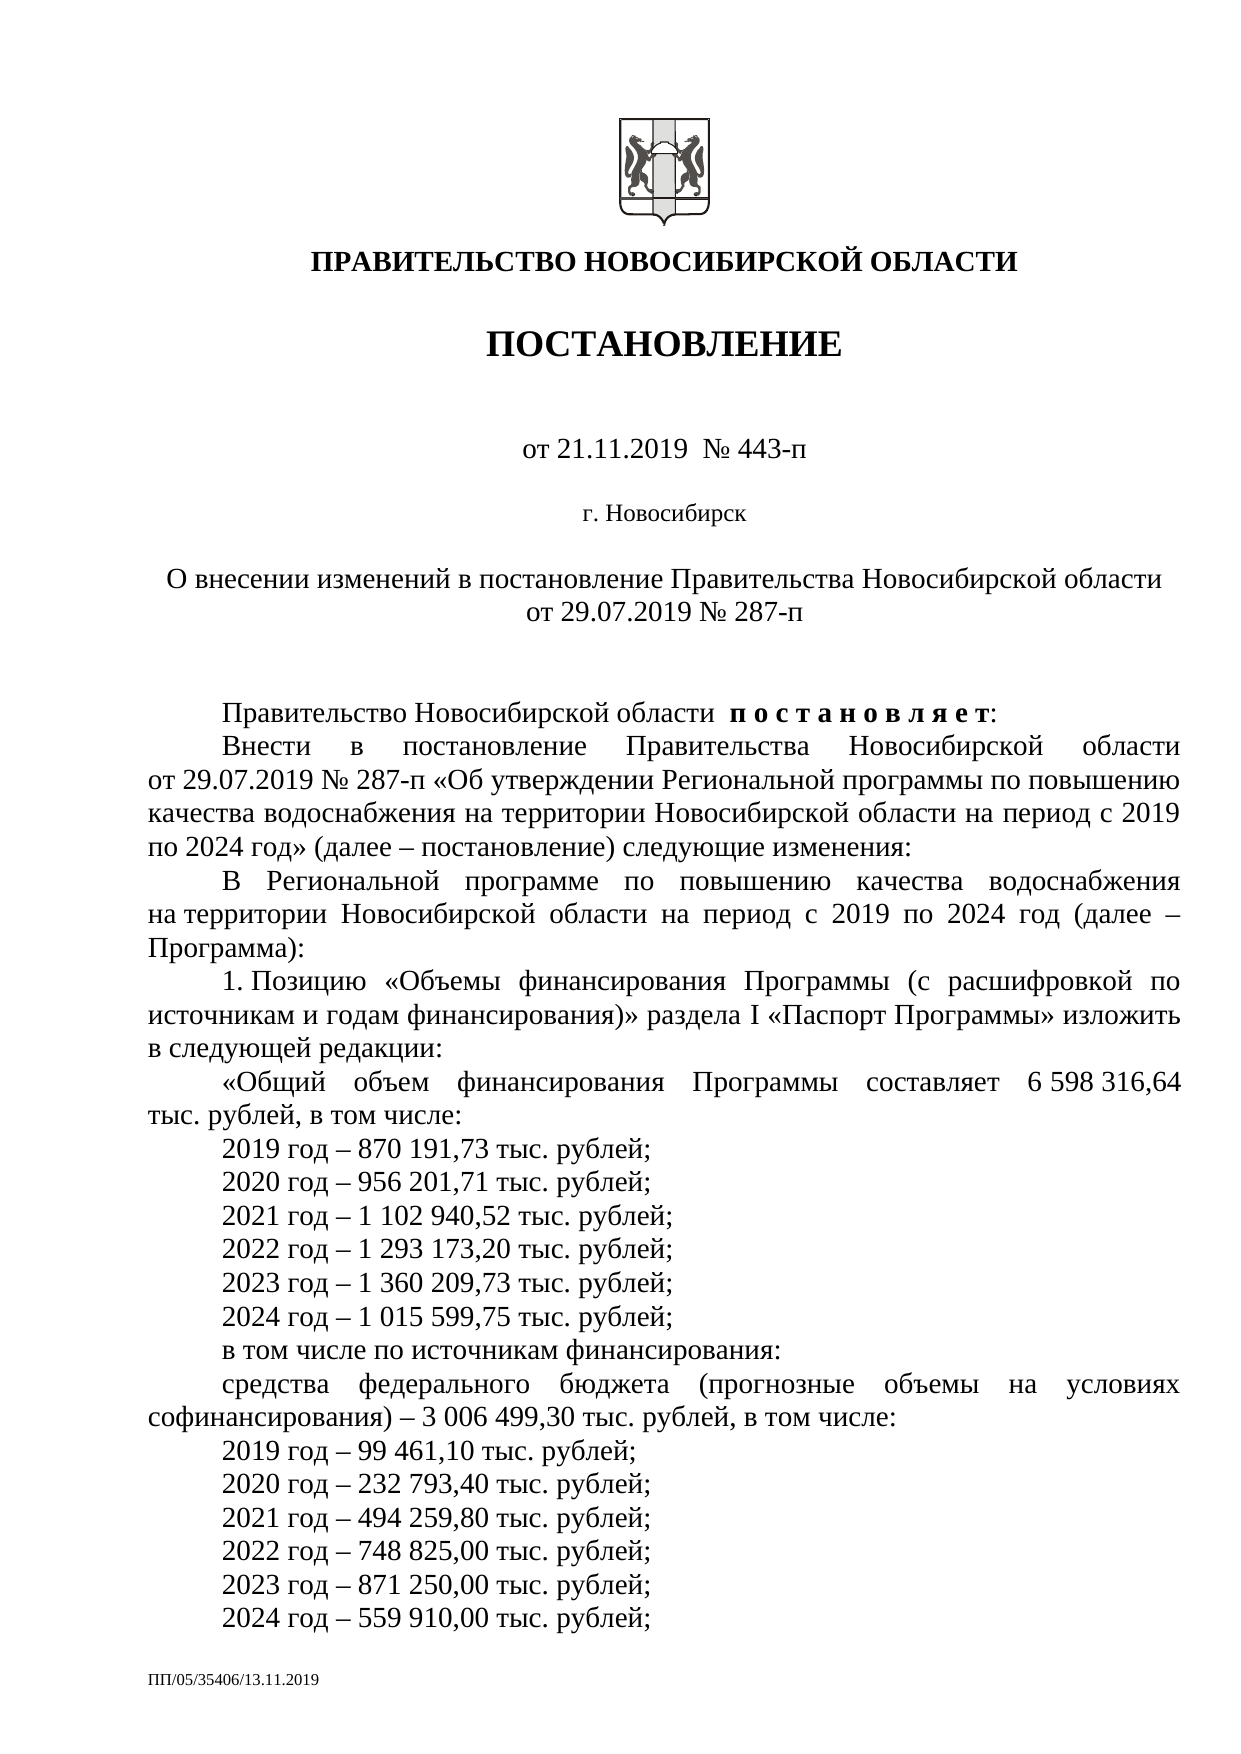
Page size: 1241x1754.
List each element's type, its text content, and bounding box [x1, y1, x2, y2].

text ПРАВИТЕЛЬСТВО НОВОСИБИРСКОЙ ОБЛАСТИ [148, 244, 1181, 278]
text 2022 год – 748 825,00 тыс. рублей; [148, 1533, 1181, 1567]
text 2019 год – 99 461,10 тыс. рублей; [148, 1433, 1181, 1466]
text О внесении изменений в постановление Правительства Новосибирской области от 29.07.2019 № 287-п [148, 561, 1181, 628]
text Внести в постановление Правительства Новосибирской области от 29.07.2019 № 287-п «Об утверждении Региональной программы по повышению качества водоснабжения на территории Новосибирской области на период с 2019 по 2024 год» (далее – постановление) следующие изменения: [148, 728, 1181, 863]
text от 21.11.2019 № 443-п [148, 431, 1181, 465]
text 2022 год – 1 293 173,20 тыс. рублей; [148, 1232, 1181, 1265]
text 2020 год – 232 793,40 тыс. рублей; [148, 1466, 1181, 1500]
text средства федерального бюджета (прогнозные объемы на условиях софинансирования) – 3 006 499,30 тыс. рублей, в том числе: [148, 1366, 1181, 1433]
text ПОСТАНОВЛЕНИЕ [148, 321, 1181, 364]
text 2024 год – 559 910,00 тыс. рублей; [148, 1601, 1181, 1634]
text 2021 год – 494 259,80 тыс. рублей; [148, 1500, 1181, 1533]
text 2021 год – 1 102 940,52 тыс. рублей; [148, 1198, 1181, 1232]
text «Общий объем финансирования Программы составляет 6 598 316,64 тыс. рублей, в том числе: [148, 1064, 1181, 1131]
text 2023 год – 1 360 209,73 тыс. рублей; [148, 1265, 1181, 1299]
text 2020 год – 956 201,71 тыс. рублей; [148, 1164, 1181, 1198]
text в том числе по источникам финансирования: [148, 1332, 1181, 1366]
text г. Новосибирск [148, 498, 1181, 527]
text 2024 год – 1 015 599,75 тыс. рублей; [148, 1299, 1181, 1332]
text Правительство Новосибирской области п о с т а н о в л я е т: [148, 695, 1181, 728]
text 1. Позицию «Объемы финансирования Программы (с расшифровкой по источникам и годам финансирования)» раздела I «Паспорт Программы» изложить в следующей редакции: [148, 963, 1181, 1064]
text 2023 год – 871 250,00 тыс. рублей; [148, 1567, 1181, 1601]
text В Региональной программе по повышению качества водоснабжения на территории Новосибирской области на период с 2019 по 2024 год (далее – Программа): [148, 863, 1181, 963]
text 2019 год – 870 191,73 тыс. рублей; [148, 1131, 1181, 1164]
